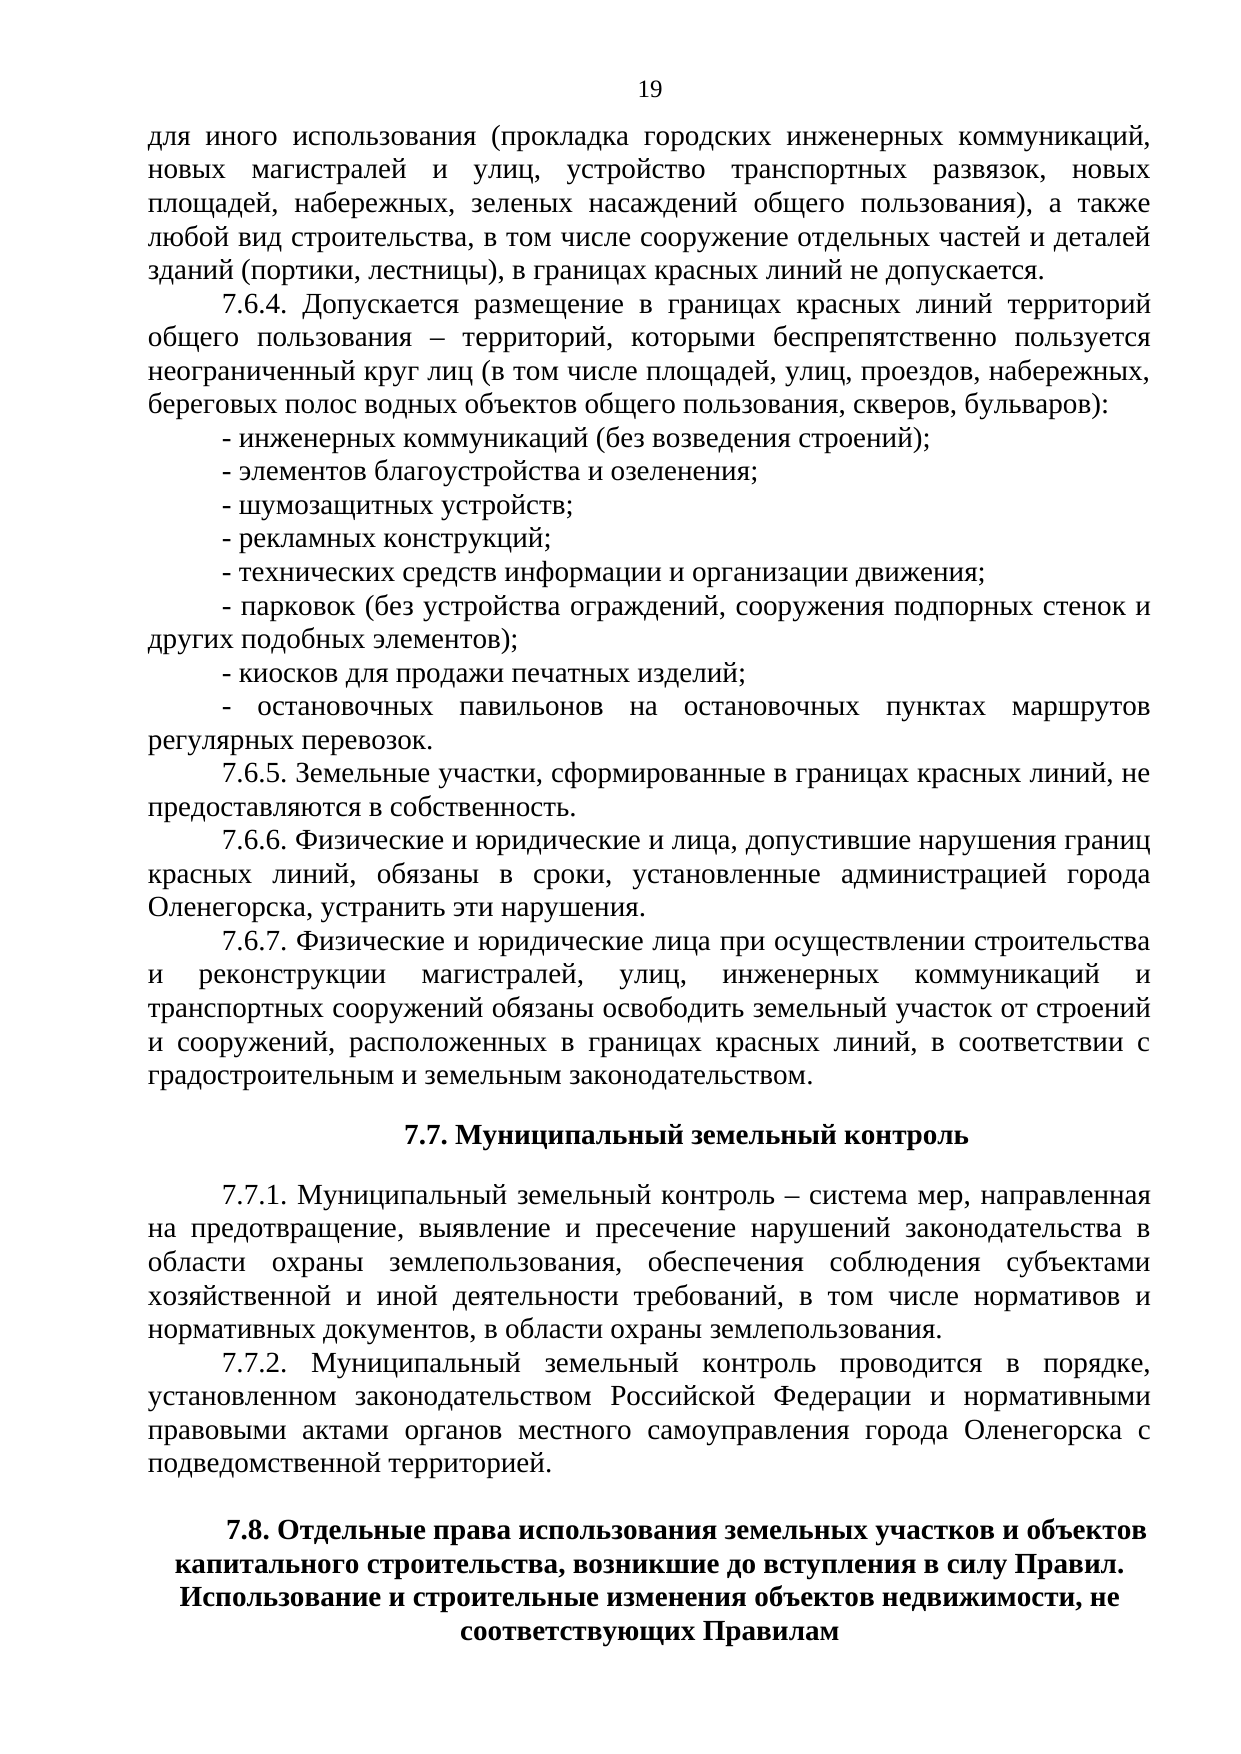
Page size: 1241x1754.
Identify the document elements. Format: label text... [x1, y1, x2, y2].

text 7.6.5. Земельные участки, сформированные в границах красных линий, не предоставляются в собственность. [148, 755, 1152, 822]
text 7.6.4. Допускается размещение в границах красных линий территорий общего пользования – территорий, которыми беспрепятственно пользуется неограниченный круг лиц (в том числе площадей, улиц, проездов, набережных, береговых полос водных объектов общего пользования, скверов, бульваров): [148, 286, 1152, 420]
text 7.6.6. Физические и юридические и лица, допустившие нарушения границ красных линий, обязаны в сроки, установленные администрацией города Оленегорска, устранить эти нарушения. [148, 822, 1152, 923]
text 7.7.2. Муниципальный земельный контроль проводится в порядке, установленном законодательством Российской Федерации и нормативными правовыми актами органов местного самоуправления города Оленегорска с подведомственной территорией. [148, 1345, 1152, 1479]
text - шумозащитных устройств; [148, 487, 1152, 521]
text - рекламных конструкций; [148, 521, 1152, 554]
text - инженерных коммуникаций (без возведения строений); [148, 420, 1152, 453]
text - парковок (без устройства ограждений, сооружения подпорных стенок и других подобных элементов); [148, 588, 1152, 655]
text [148, 118, 1152, 286]
text 7.6.7. Физические и юридические лица при осуществлении строительства и реконструкции магистралей, улиц, инженерных коммуникаций и транспортных сооружений обязаны освободить земельный участок от строений и сооружений, расположенных в границах красных линий, в соответствии с градостроительным и земельным законодательством. [148, 923, 1152, 1091]
text 7.7. Муниципальный земельный контроль [148, 1117, 1152, 1151]
text - остановочных павильонов на остановочных пунктах маршрутов регулярных перевозок. [148, 688, 1152, 755]
text 7.8. Отдельные права использования земельных участков и объектов капитального строительства, возникшие до вступления в силу Правил. Использование и строительные изменения объектов недвижимости, не соответствующих Правилам [148, 1512, 1152, 1647]
text 7.7.1. Муниципальный земельный контроль – система мер, направленная на предотвращение, выявление и пресечение нарушений законодательства в области охраны землепользования, обеспечения соблюдения субъектами хозяйственной и иной деятельности требований, в том числе нормативов и нормативных документов, в области охраны землепользования. [148, 1177, 1152, 1345]
text - технических средств информации и организации движения; [148, 554, 1152, 588]
text - элементов благоустройства и озеленения; [148, 453, 1152, 487]
text - киосков для продажи печатных изделий; [148, 655, 1152, 688]
